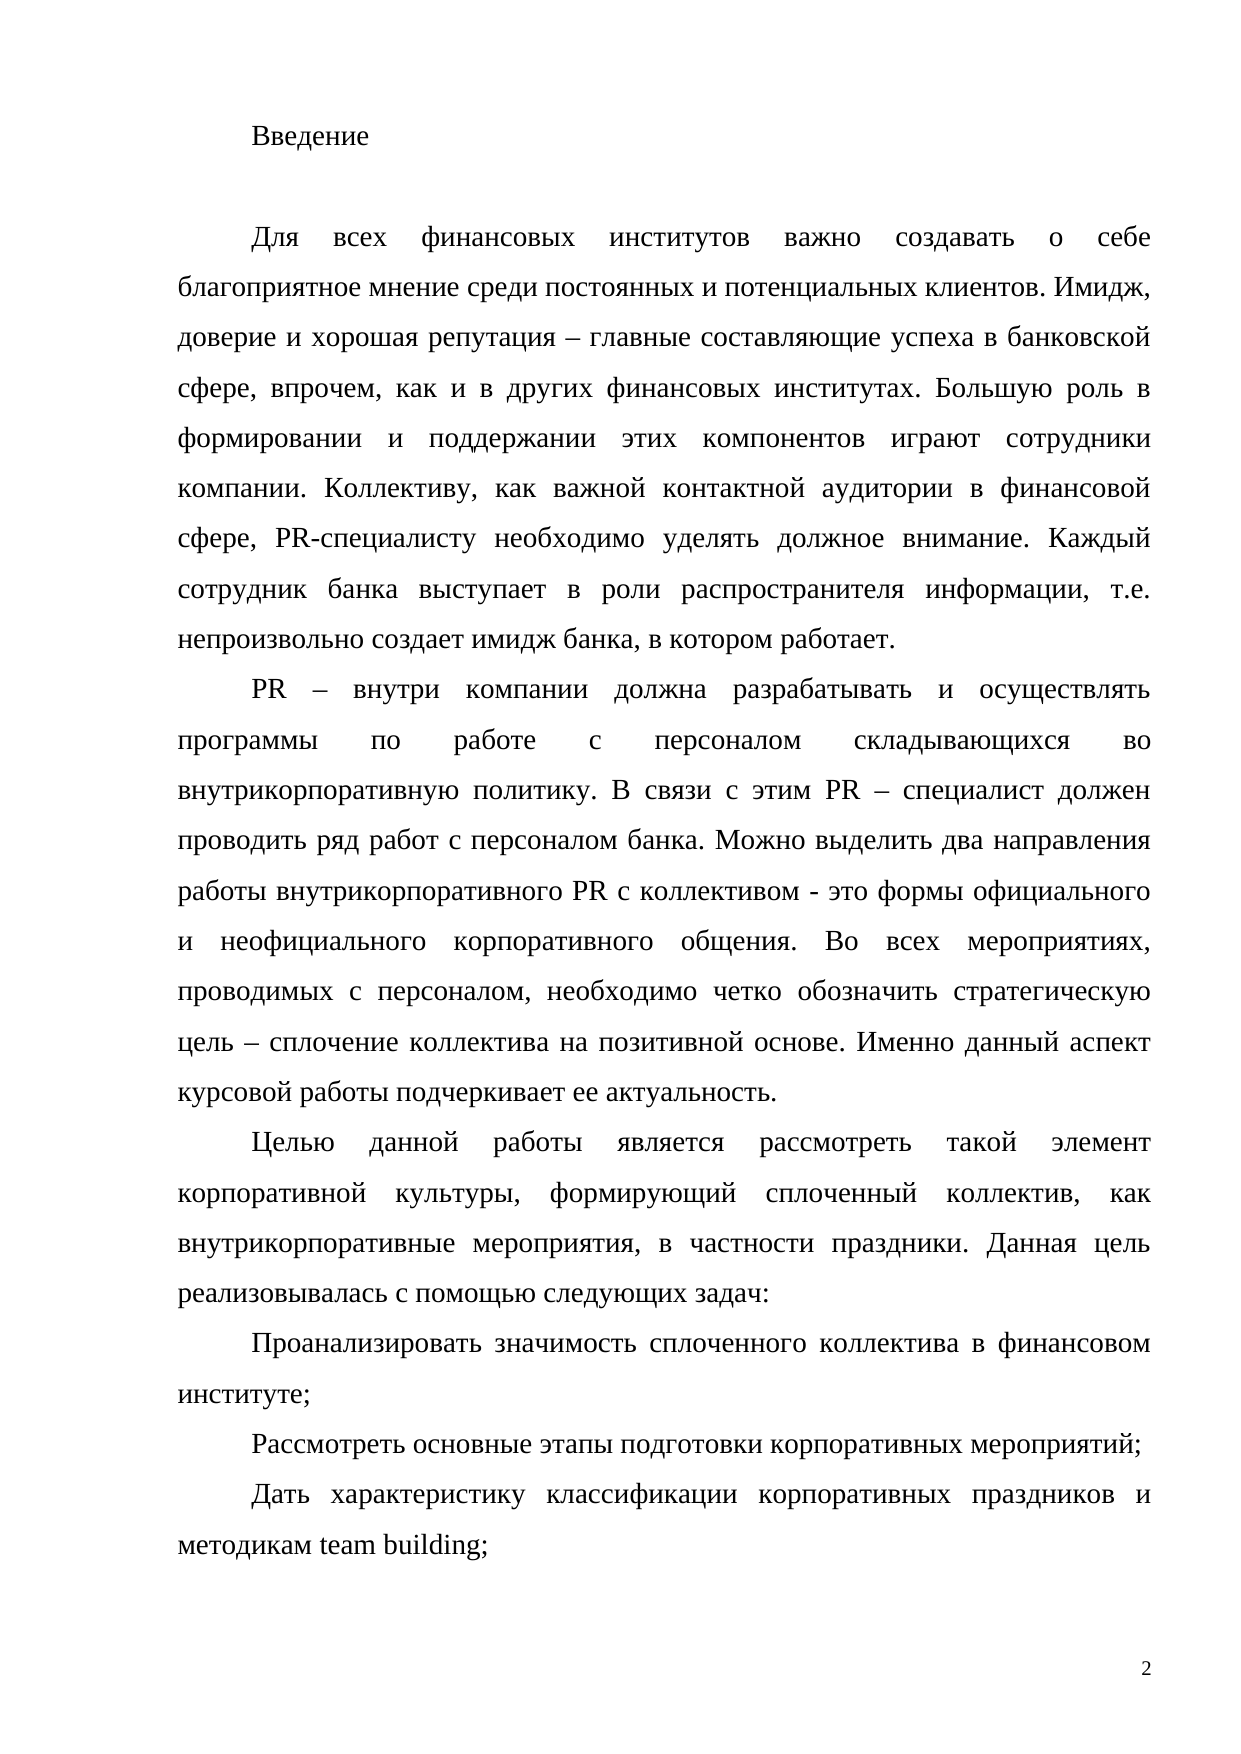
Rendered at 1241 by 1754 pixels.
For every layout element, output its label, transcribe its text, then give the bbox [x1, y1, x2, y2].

text Дать характеристику классификации корпоративных праздников и методикам team building; [177, 1477, 1152, 1560]
text Введение [177, 118, 1152, 152]
text Для всех финансовых институтов важно создавать о себе благоприятное мнение среди постоянных и потенциальных клиентов. Имидж, доверие и хорошая репутация – главные составляющие успеха в банковской сфере, впрочем, как и в других финансовых институтах. Большую роль в формировании и поддержании этих компонентов играют сотрудники компании. Коллективу, как важной контактной аудитории в финансовой сфере, PR-специалисту необходимо уделять должное внимание. Каждый сотрудник банка выступает в роли распространителя информации, т.е. непроизвольно создает имидж банка, в котором работает. [177, 219, 1152, 655]
text PR – внутри компании должна разрабатывать и осуществлять программы по работе с персоналом складывающихся во внутрикорпоративную политику. В связи с этим PR – специалист должен проводить ряд работ с персоналом банка. Можно выделить два направления работы внутрикорпоративного PR с коллективом - это формы официального и неофициального корпоративного общения. Во всех мероприятиях, проводимых с персоналом, необходимо четко обозначить стратегическую цель – сплочение коллектива на позитивной основе. Именно данный аспект курсовой работы подчеркивает ее актуальность. [177, 672, 1152, 1108]
text Проанализировать значимость сплоченного коллектива в финансовом институте; [177, 1326, 1152, 1409]
text Рассмотреть основные этапы подготовки корпоративных мероприятий; [177, 1426, 1152, 1460]
text Целью данной работы является рассмотреть такой элемент корпоративной культуры, формирующий сплоченный коллектив, как внутрикорпоративные мероприятия, в частности праздники. Данная цель реализовывалась с помощью следующих задач: [177, 1124, 1152, 1309]
